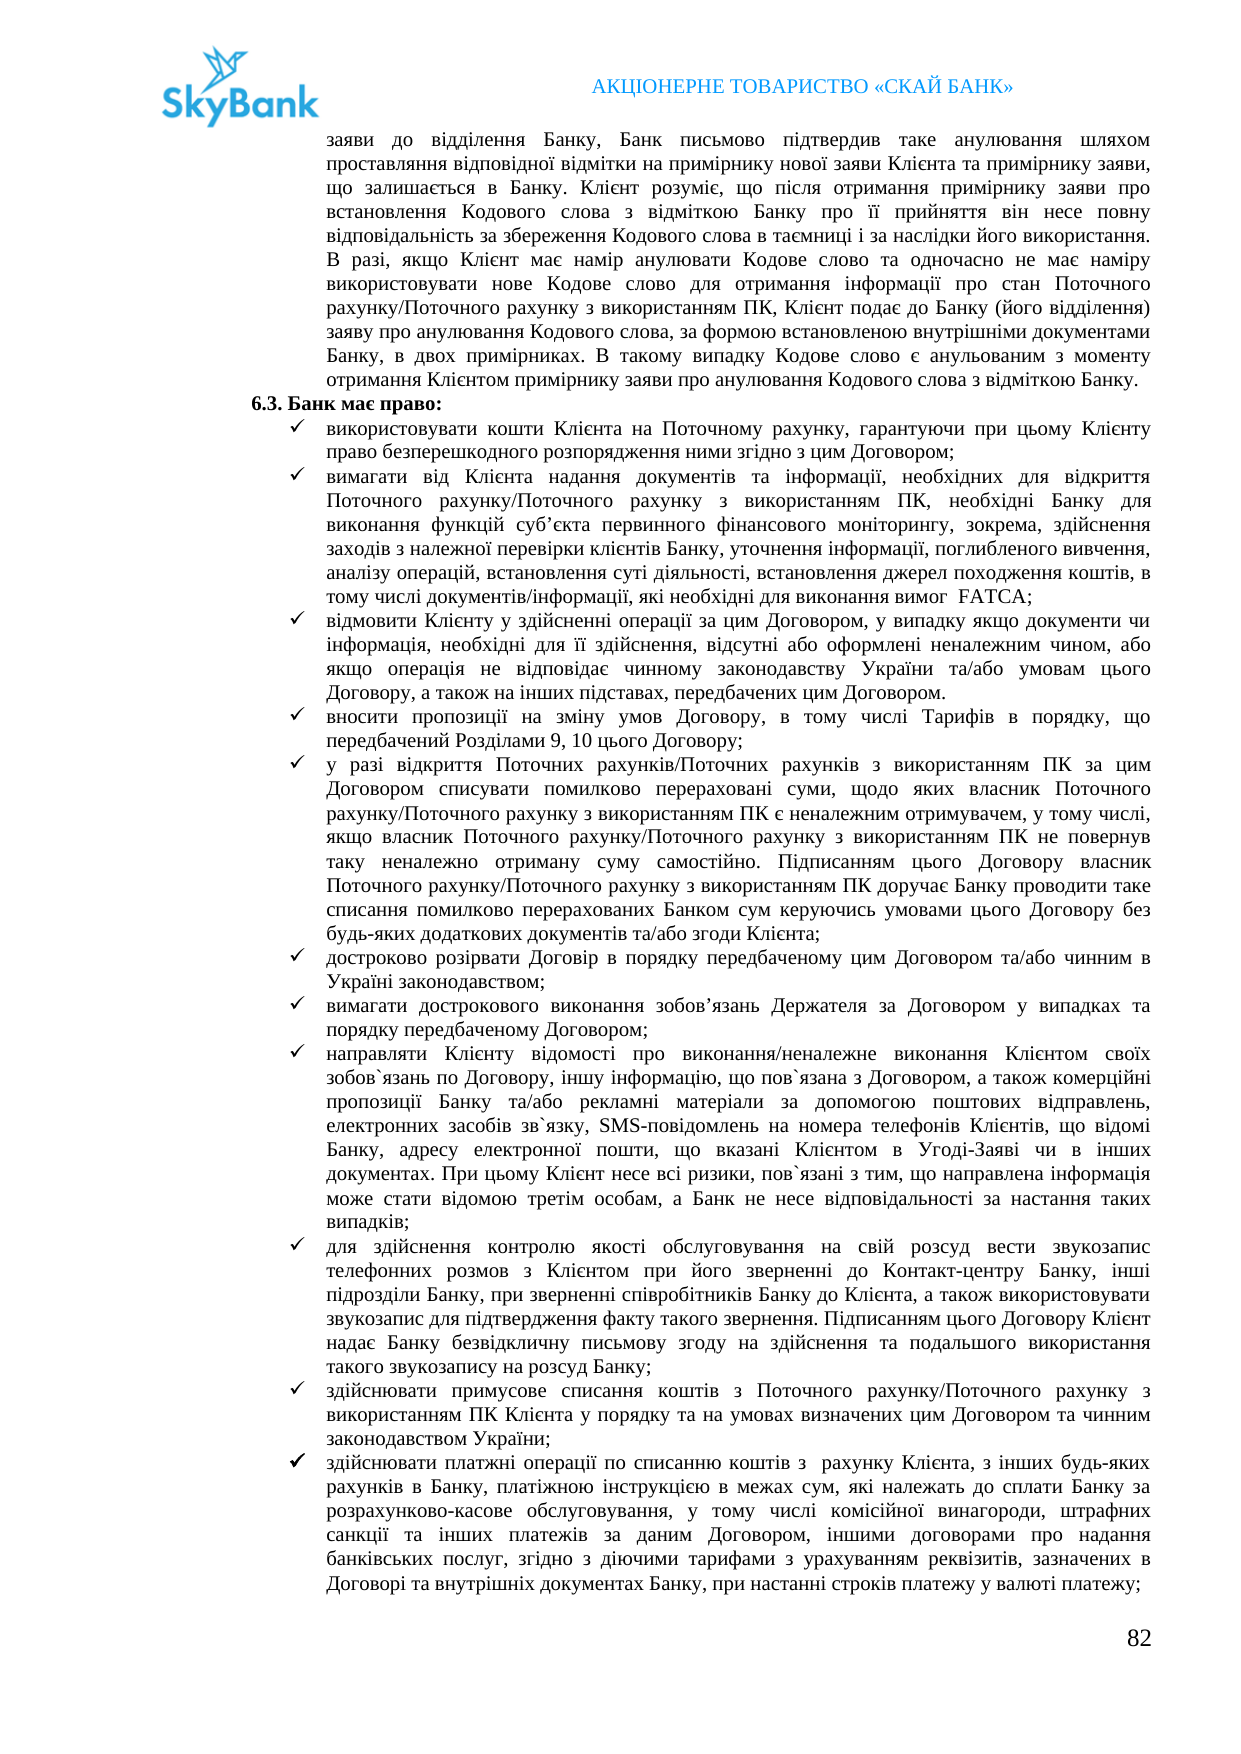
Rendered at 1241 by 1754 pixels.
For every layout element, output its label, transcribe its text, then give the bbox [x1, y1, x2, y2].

list для здійснення контролю якості обслуговування на свій розсуд вести звукозапис телефонних розмов з Клієнтом при його зверненні до Контакт-центру Банку, інші підрозділи Банку, при зверненні співробітників Банку до Клієнта, а також використовувати звукозапис для підтвердження факту такого звернення. Підписанням цього Договору Клієнт надає Банку безвідкличну письмову згоду на здійснення та подальшого використання такого звукозапису на розсуд Банку; [288, 1233, 1152, 1378]
list здійснювати примусове списання коштів з Поточного рахунку/Поточного рахунку з використанням ПК Клієнта у порядку та на умовах визначених цим Договором та чинним законодавством України; [288, 1378, 1152, 1450]
list вимагати дострокового виконання зобов’язань Держателя за Договором у випадках та порядку передбаченому Договором; [288, 993, 1152, 1041]
text 6.3. Банк має право: [177, 391, 1152, 415]
picture [142, 35, 349, 140]
list направляти Клієнту відомості про виконання/неналежне виконання Клієнтом своїх зобов`язань по Договору, іншу інформацію, що пов`язана з Договором, а також комерційні пропозиції Банку та/або рекламні матеріали за допомогою поштових відправлень, електронних засобів зв`язку, SMS-повідомлень на номера телефонів Клієнтів, що відомі Банку, адресу електронної пошти, що вказані Клієнтом в Угоді-Заяві чи в інших документах. При цьому Клієнт несе всі ризики, пов`язані з тим, що направлена інформація може стати відомою третім особам, а Банк не несе відповідальності за настання таких випадків; [288, 1041, 1152, 1233]
list достроково розірвати Договір в порядку передбаченому цим Договором та/або чинним в Україні законодавством; [288, 945, 1152, 993]
list здійснювати платжні операції по списанню коштів з рахунку Клієнта, з інших будь-яких рахунків в Банку, платіжною інструкцією в межах сум, які належать до сплати Банку за розрахунково-касове обслуговування, у тому числі комісійної винагороди, штрафних санкції та інших платежів за даним Договором, іншими договорами про надання банківських послуг, згідно з діючими тарифами з урахуванням реквізитів, зазначених в Договорі та внутрішніх документах Банку, при настанні строків платежу у валюті платежу; [288, 1450, 1152, 1594]
list вносити пропозиції на зміну умов Договору, в тому числі Тарифів в порядку, що передбачений Розділами 9, 10 цього Договору; [288, 704, 1152, 752]
list у разі відкриття Поточних рахунків/Поточних рахунків з використанням ПК за цим Договором списувати помилково перераховані суми, щодо яких власник Поточного рахунку/Поточного рахунку з використанням ПК є неналежним отримувачем, у тому числі, якщо власник Поточного рахунку/Поточного рахунку з використанням ПК не повернув таку неналежно отриману суму самостійно. Підписанням цього Договору власник Поточного рахунку/Поточного рахунку з використанням ПК доручає Банку проводити таке списання помилково перерахованих Банком сум керуючись умовами цього Договору без будь-яких додаткових документів та/або згоди Клієнта; [288, 752, 1152, 945]
list використовувати кошти Клієнта на Поточному рахунку, гарантуючи при цьому Клієнту право безперешкодного розпорядження ними згідно з цим Договором; [288, 415, 1152, 463]
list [288, 127, 1152, 391]
list відмовити Клієнту у здійсненні операції за цим Договором, у випадку якщо документи чи інформація, необхідні для її здійснення, відсутні або оформлені неналежним чином, або якщо операція не відповідає чинному законодавству України та/або умовам цього Договору, а також на інших підставах, передбачених цим Договором. [288, 608, 1152, 704]
list вимагати від Клієнта надання документів та інформації, необхідних для відкриття Поточного рахунку/Поточного рахунку з використанням ПК, необхідні Банку для виконання функцій суб’єкта первинного фінансового моніторингу, зокрема, здійснення заходів з належної перевірки клієнтів Банку, уточнення інформації, поглибленого вивчення, аналізу операцій, встановлення суті діяльності, встановлення джерел походження коштів, в тому числі документів/інформації, які необхідні для виконання вимог FATCA; [288, 463, 1152, 608]
